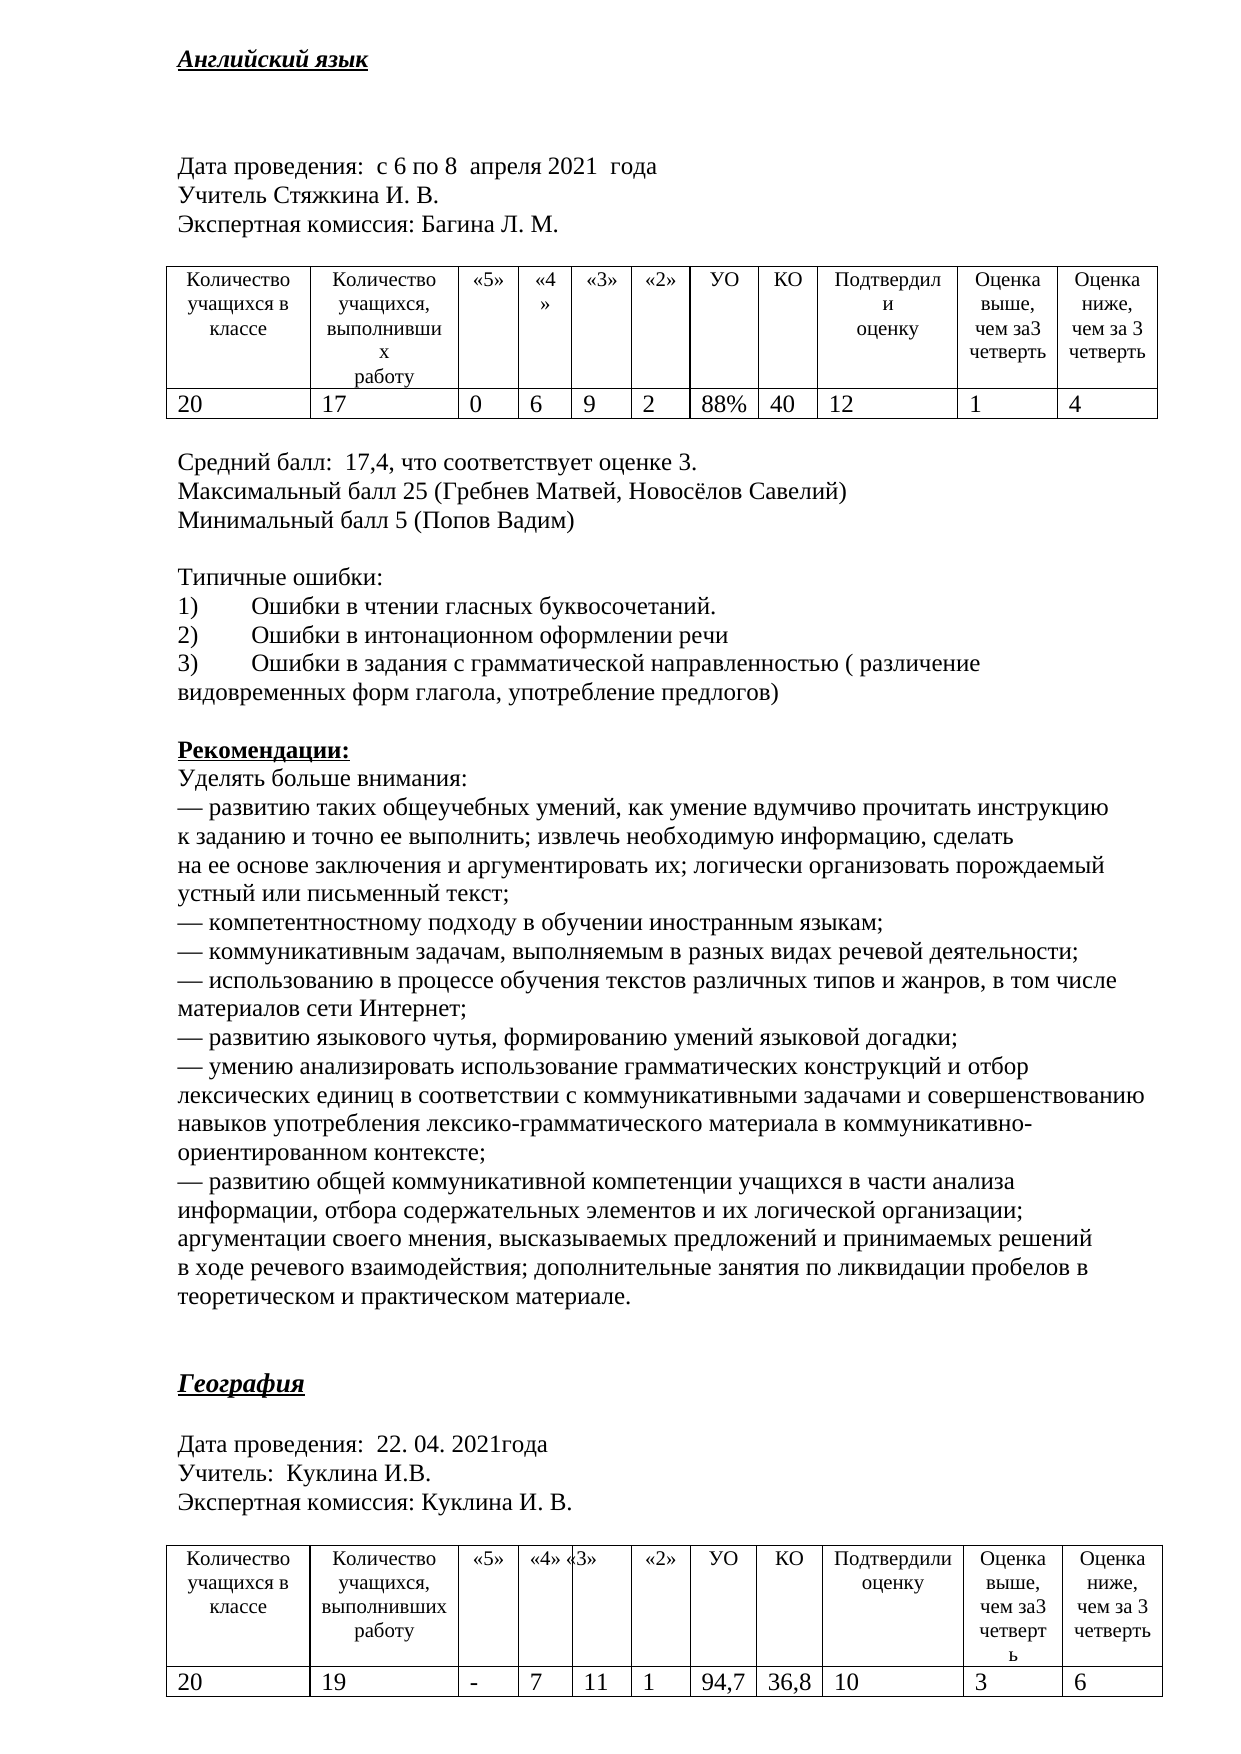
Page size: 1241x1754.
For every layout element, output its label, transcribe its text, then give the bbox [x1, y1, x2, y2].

table_cell 4 [1058, 389, 1157, 417]
table_cell 9 [572, 389, 631, 417]
text — умению анализировать использование грамматических конструкций и отбор лексических единиц в соответствии с коммуникативными задачами и совершенствованию навыков употребления лексико-грамматического материала в коммуникативно-ориентированном контексте; [177, 1051, 1152, 1166]
table_header Количество учащихся, выполнивших работу [311, 267, 458, 388]
table_header КО [757, 1546, 822, 1666]
text Уделять больше внимания: [177, 763, 1152, 792]
text Средний балл: 17,4, что соответствует оценке 3. [177, 447, 1152, 476]
table_header УО [691, 1546, 756, 1666]
table_header Оценка выше, чем за3 четверть [964, 1546, 1062, 1666]
text География [177, 1367, 1152, 1398]
table_cell 20 [167, 389, 310, 417]
text Дата проведения: 22. 04. 2021года [177, 1429, 1152, 1458]
table_header «2» [632, 1546, 690, 1666]
table_cell 2 [632, 389, 689, 417]
table_header «4» [519, 267, 571, 388]
table_header Подтвердили оценку [823, 1546, 963, 1666]
text — компетентностному подходу в обучении иностранным языкам; [177, 907, 1152, 936]
table_cell 36,8 [757, 1667, 822, 1696]
table_header Количество учащихся в классе [167, 1546, 309, 1666]
text — коммуникативным задачам, выполняемым в разных видах речевой деятельности; [177, 936, 1152, 965]
table_cell 0 [459, 389, 518, 417]
table_header «2» [632, 267, 689, 388]
table_header «5» [459, 267, 518, 388]
text — развитию общей коммуникативной компетенции учащихся в части анализа информации, отбора содержательных элементов и их логической организации; аргументации своего мнения, высказываемых предложений и принимаемых решений в ходе речевого взаимодействия; дополнительные занятия по ликвидации пробелов в теоретическом и практическом материале. [177, 1166, 1152, 1310]
list Ошибки в чтении гласных буквосочетаний. [177, 591, 1152, 620]
text Английский язык [177, 44, 1152, 73]
table_cell 1 [632, 1667, 690, 1696]
table_header Количество учащихся в классе [167, 267, 310, 388]
table_cell 40 [759, 389, 817, 417]
text — развитию таких общеучебных умений, как умение вдумчиво прочитать инструкцию к заданию и точно ее выполнить; извлечь необходимую информацию, сделать на ее основе заключения и аргументировать их; логически организовать порождаемый устный или письменный текст; [177, 792, 1152, 907]
table_header «3» [573, 1546, 631, 1666]
table_header УО [691, 267, 758, 388]
text Учитель: Куклина И.В. [177, 1458, 1152, 1487]
table_header «4» [519, 1546, 572, 1666]
text Экспертная комиссия: Куклина И. В. [177, 1487, 1152, 1516]
text Экспертная комиссия: Багина Л. М. [177, 209, 1152, 237]
table_header Оценка выше, чем за3 четверть [958, 267, 1057, 388]
table_cell 17 [311, 389, 458, 417]
table_cell - [459, 1667, 518, 1696]
table_header «5» [459, 1546, 518, 1666]
table_header «3» [572, 267, 631, 388]
table_header Количество учащихся, выполнивших работу [311, 1546, 458, 1666]
text Учитель Стяжкина И. В. [177, 180, 1152, 209]
table_header Оценка ниже, чем за 3 четверть [1058, 267, 1157, 388]
text Рекомендации: [177, 735, 1152, 763]
table_header КО [759, 267, 817, 388]
table_header Подтвердили оценку [818, 267, 957, 388]
table_cell 6 [519, 389, 571, 417]
table_cell 88% [691, 389, 758, 417]
text — использованию в процессе обучения текстов различных типов и жанров, в том числе материалов сети Интернет; — развитию языкового чутья, формированию умений языковой догадки; [177, 965, 1152, 1051]
table_cell 6 [1063, 1667, 1162, 1696]
text Максимальный балл 25 (Гребнев Матвей, Новосёлов Савелий) [177, 476, 1152, 505]
table_cell 3 [964, 1667, 1062, 1696]
table_cell 10 [823, 1667, 963, 1696]
list Ошибки в интонационном оформлении речи [177, 620, 1152, 648]
list Ошибки в задания с грамматической направленностью ( различение видовременных форм глагола, употребление предлогов) [177, 648, 1152, 706]
table_cell 7 [519, 1667, 572, 1696]
table_cell 12 [818, 389, 957, 417]
table_cell 11 [573, 1667, 631, 1696]
text Типичные ошибки: [177, 562, 1152, 591]
table_cell 94,7 [691, 1667, 756, 1696]
table_cell 1 [958, 389, 1057, 417]
table_cell 20 [167, 1667, 309, 1696]
text Дата проведения: с 6 по 8 апреля 2021 года [177, 151, 1152, 180]
text Минимальный балл 5 (Попов Вадим) [177, 505, 1152, 533]
table_cell 19 [311, 1667, 458, 1696]
table_header Оценка ниже, чем за 3 четверть [1063, 1546, 1162, 1666]
